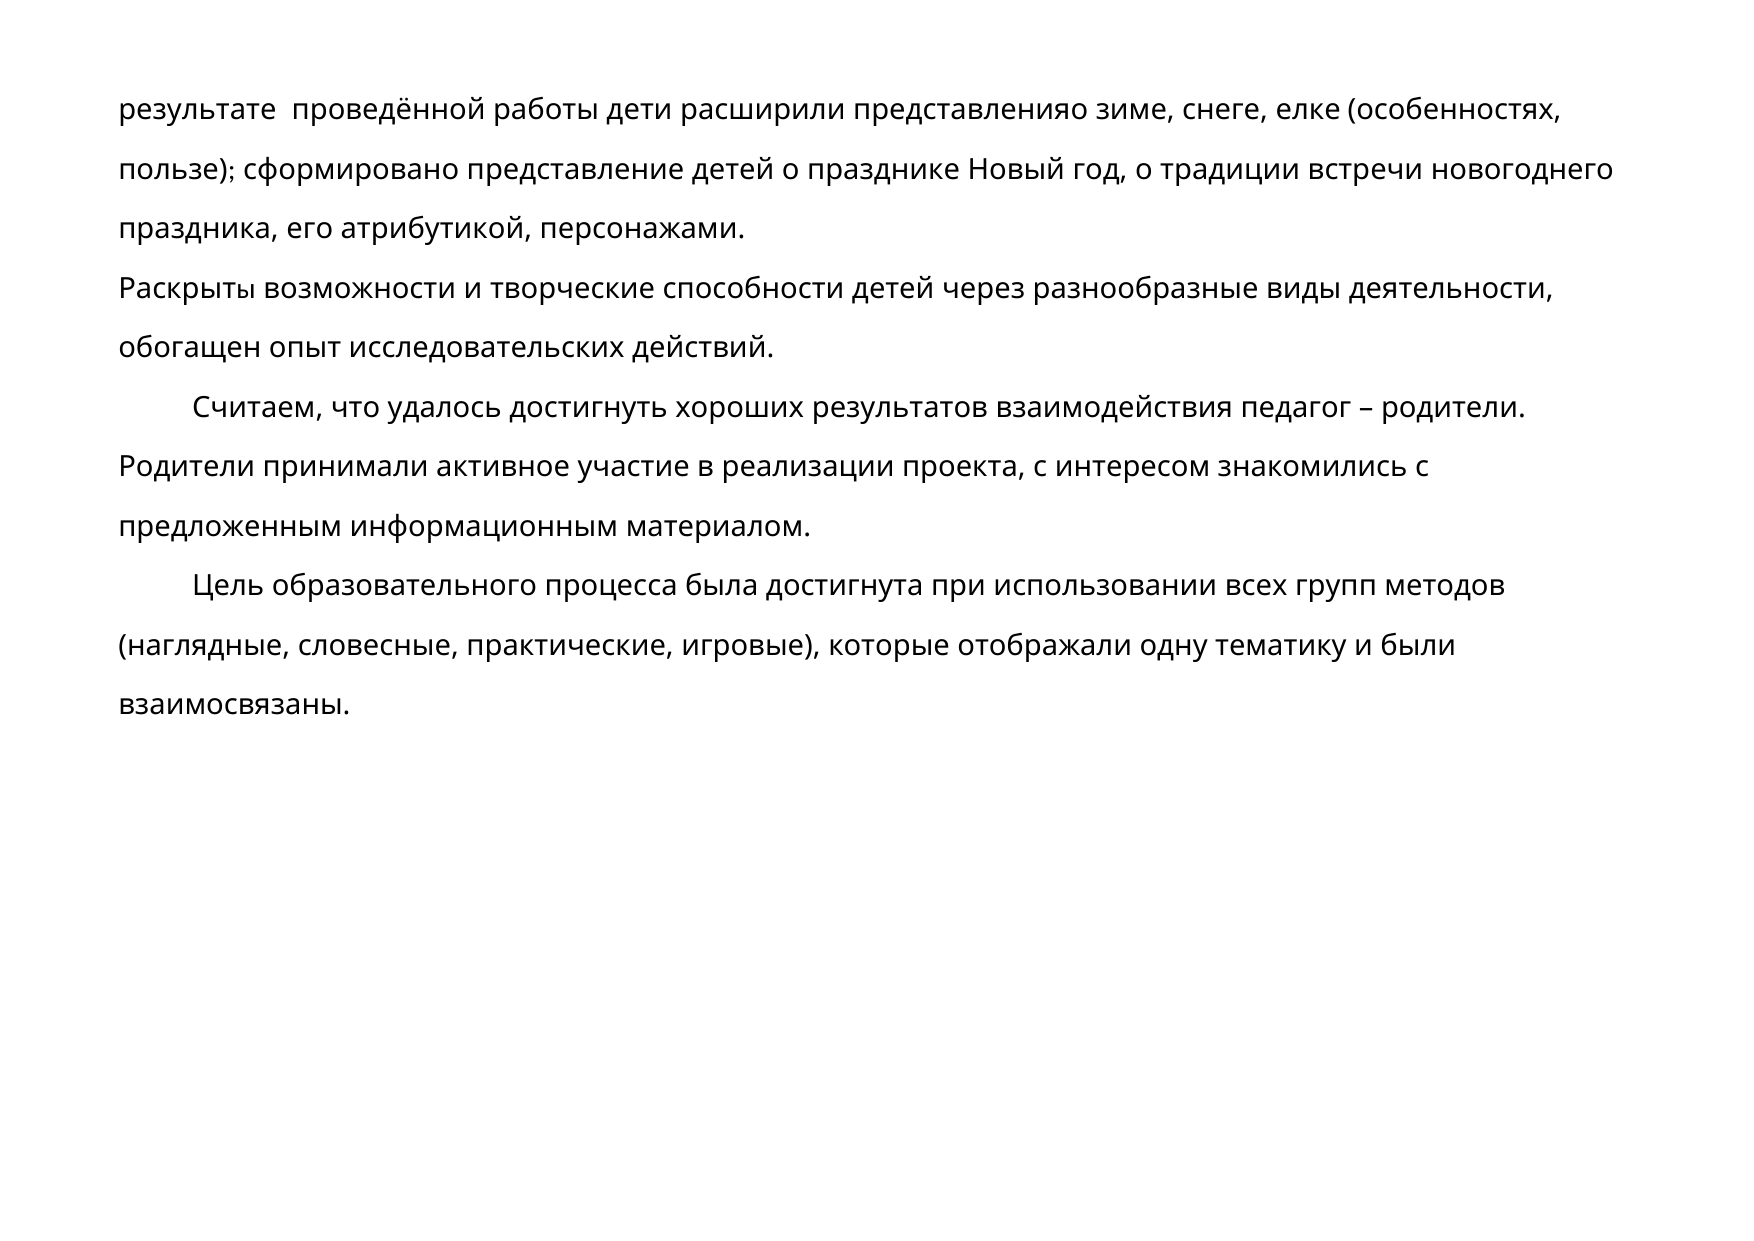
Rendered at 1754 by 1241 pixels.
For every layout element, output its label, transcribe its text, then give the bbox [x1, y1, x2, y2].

text Считаем, что удалось достигнуть хороших результатов взаимодействия педагог – родители. Родители принимали активное участие в реализации проекта, с интересом знакомились с предложенным информационным материалом. [118, 386, 1636, 544]
text Цель образовательного процесса была достигнута при использовании всех групп методов (наглядные, словесные, практические, игровые), которые отображали одну тематику и были взаимосвязаны. [118, 564, 1636, 723]
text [118, 88, 1636, 247]
text Раскрыты возможности и творческие способности детей через разнообразные виды деятельности, обогащен опыт исследовательских действий. [118, 267, 1636, 366]
